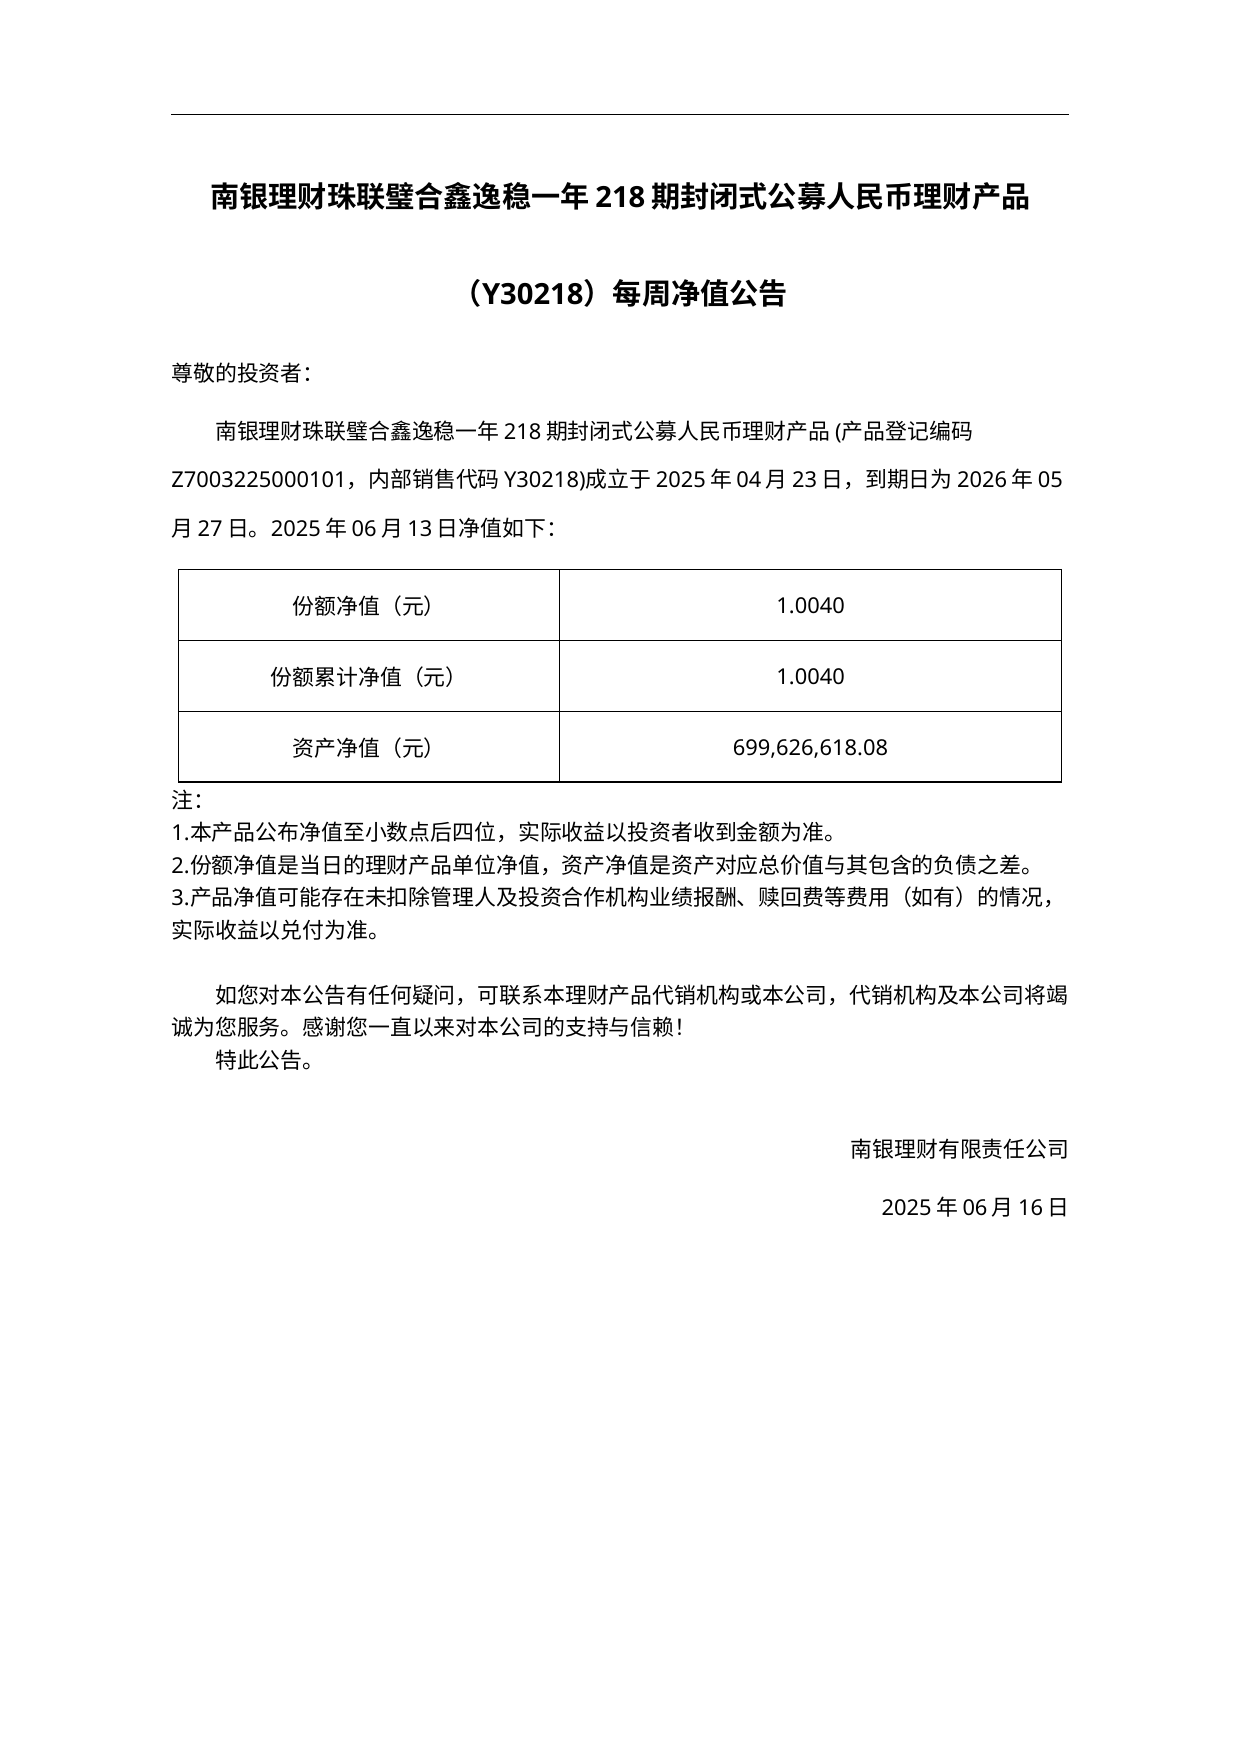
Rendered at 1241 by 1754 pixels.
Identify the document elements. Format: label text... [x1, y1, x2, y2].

text 3.产品净值可能存在未扣除管理人及投资合作机构业绩报酬、赎回费等费用（如有）的情况，实际收益以兑付为准。 [171, 880, 1069, 945]
text 2025年06月16日 [171, 1190, 1069, 1222]
text 如您对本公告有任何疑问，可联系本理财产品代销机构或本公司，代销机构及本公司将竭诚为您服务。感谢您一直以来对本公司的支持与信赖！ [171, 977, 1069, 1042]
table_header 1.0040 [560, 570, 1061, 640]
text 2.份额净值是当日的理财产品单位净值，资产净值是资产对应总价值与其包含的负债之差。 [171, 847, 1069, 880]
text 特此公告。 [171, 1042, 1069, 1075]
table_cell 699,626,618.08 [560, 712, 1061, 781]
table_cell 资产净值（元） [179, 712, 559, 781]
table_cell 1.0040 [560, 641, 1061, 711]
text 南银理财珠联璧合鑫逸稳一年218期封闭式公募人民币理财产品 (产品登记编码Z7003225000101，内部销售代码Y30218)成立于2025年04月23日，到期日为2026年05月27日。2025年06月13日净值如下： [171, 413, 1069, 543]
table_cell 份额累计净值（元） [179, 641, 559, 711]
text 南银理财有限责任公司 [171, 1132, 1069, 1164]
text 1.本产品公布净值至小数点后四位，实际收益以投资者收到金额为准。 [171, 815, 1069, 847]
text 注： [171, 782, 1069, 815]
table_header 份额净值（元） [179, 570, 559, 640]
text 南银理财珠联璧合鑫逸稳一年218期封闭式公募人民币理财产品（Y30218）每周净值公告 [171, 162, 1069, 324]
text 尊敬的投资者： [171, 355, 1069, 388]
